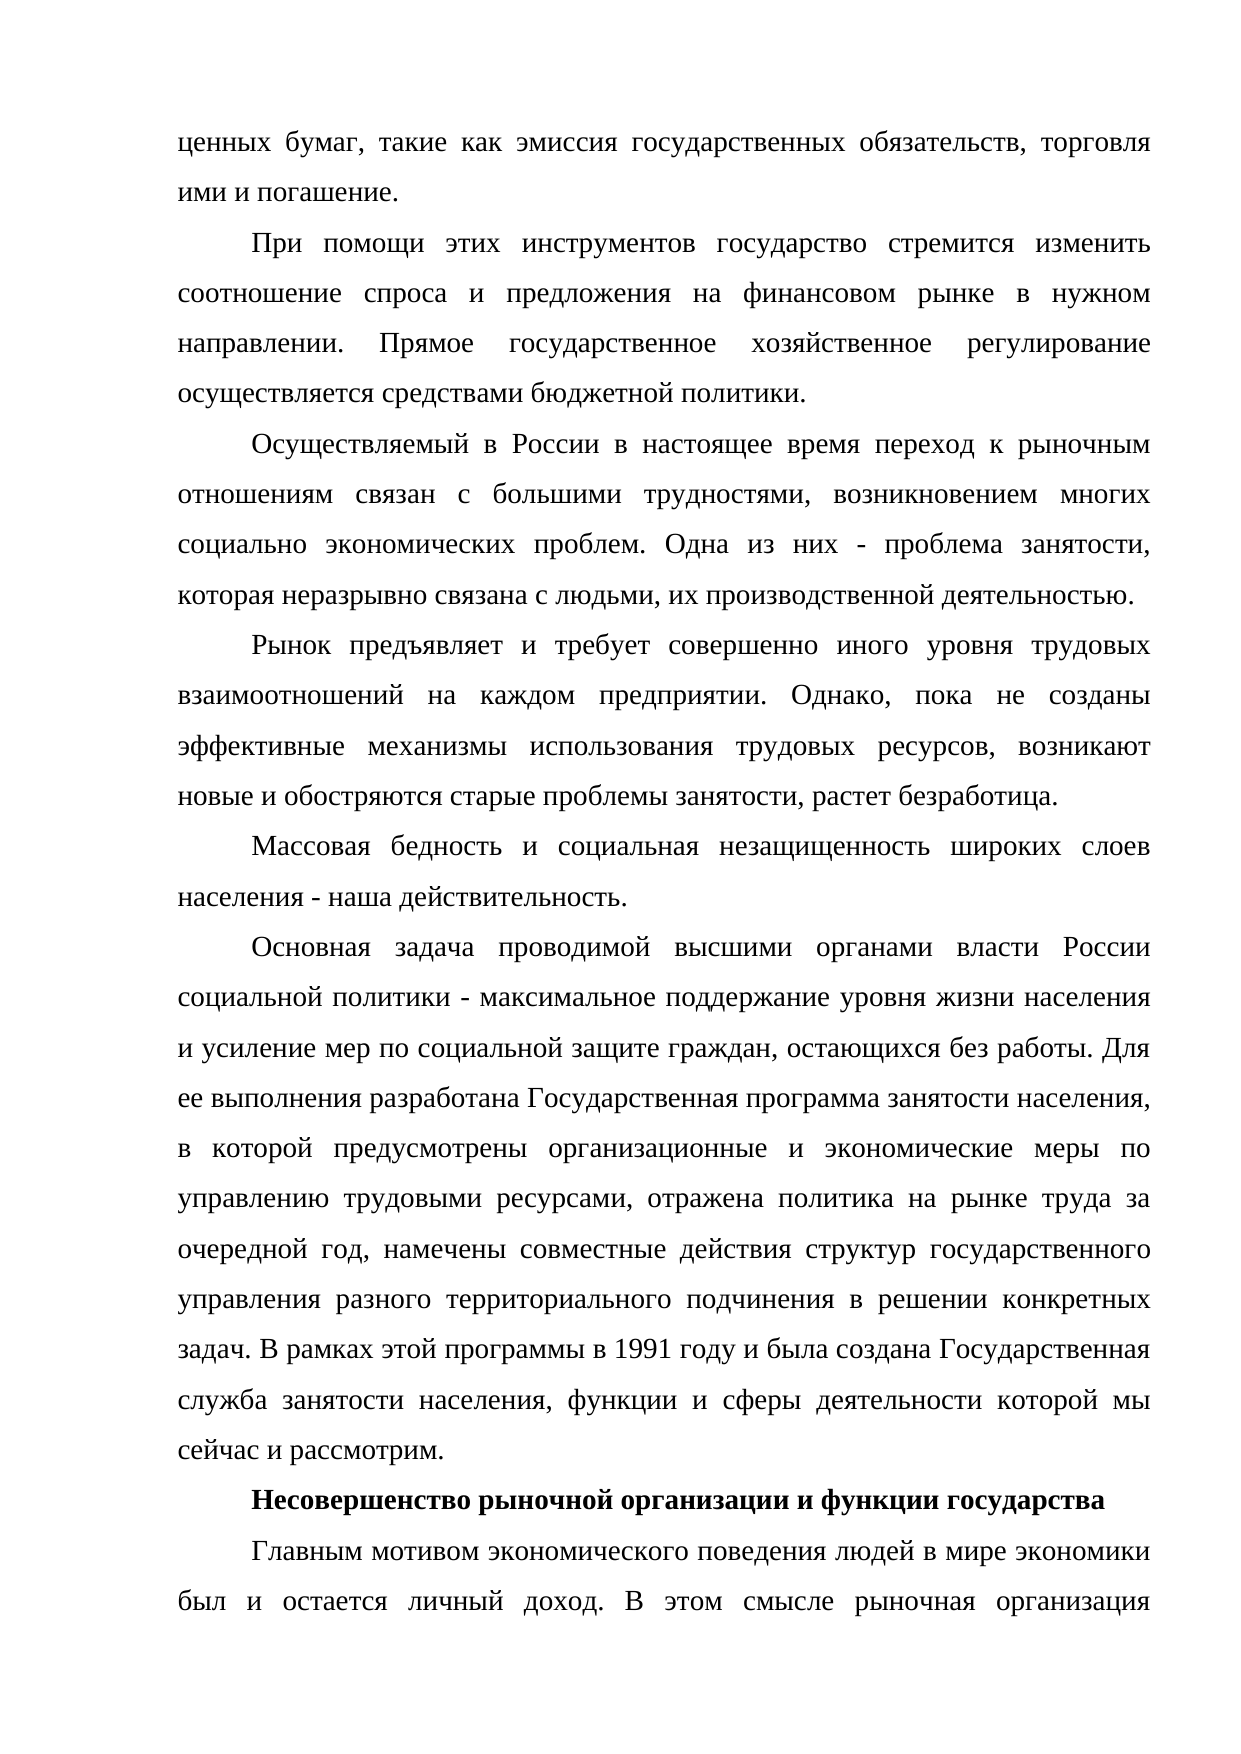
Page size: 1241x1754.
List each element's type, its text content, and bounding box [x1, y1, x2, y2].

text Осуществляемый в России в настоящее время переход к рыночным отношениям связан с большими трудностями, возникновением многих социально экономических проблем. Одна из них - проблема занятости, которая неразрывно связана с людьми, их производственной деятельностью. [177, 426, 1152, 610]
text Массовая бедность и социальная незащищенность широких слоев населения - наша действительность. [177, 828, 1152, 912]
text Основная задача проводимой высшими органами власти России социальной политики - максимальное поддержание уровня жизни населения и усиление мер по социальной защите граждан, остающихся без работы. Для ее выполнения разработана Государственная программа занятости населения, в которой предусмотрены организационные и экономические меры по управлению трудовыми ресурсами, отражена политика на рынке труда за очередной год, намечены совместные действия структур государственного управления разного территориального подчинения в решении конкретных задач. В рамках этой программы в 1991 году и была создана Государственная служба занятости населения, функции и сферы деятельности которой мы сейчас и рассмотрим. [177, 929, 1152, 1466]
text При помощи этих инструментов государство стремится изменить соотношение спроса и предложения на финансовом рынке в нужном направлении. Прямое государственное хозяйственное регулирование осуществляется средствами бюджетной политики. [177, 225, 1152, 409]
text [177, 1533, 1152, 1617]
text Рынок предъявляет и требует совершенно иного уровня трудовых взаимоотношений на каждом предприятии. Однако, пока не созданы эффективные механизмы использования трудовых ресурсов, возникают новые и обостряются старые проблемы занятости, растет безработица. [177, 627, 1152, 812]
text Несовершенство рыночной организации и функции государства [177, 1482, 1152, 1516]
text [177, 124, 1152, 208]
